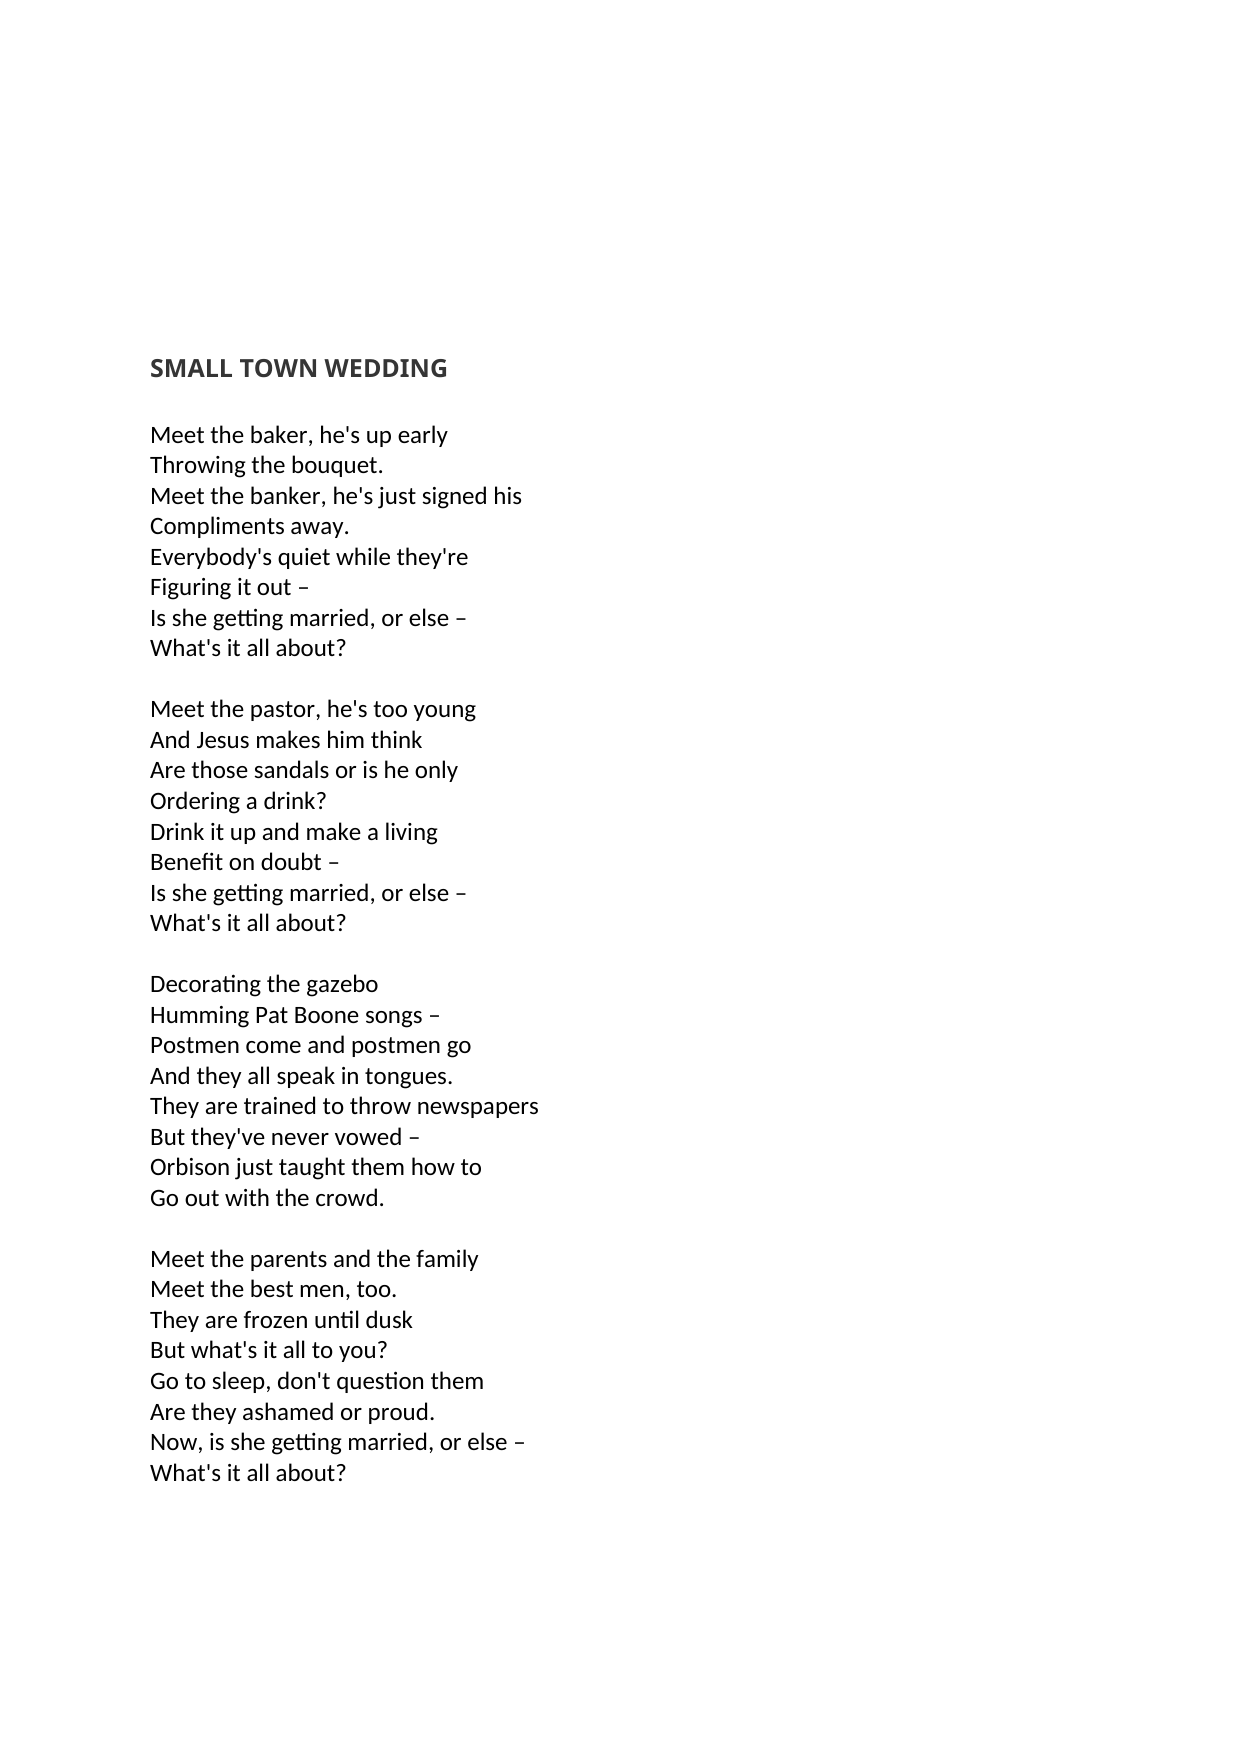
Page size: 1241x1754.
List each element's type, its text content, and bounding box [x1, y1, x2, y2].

text Benefit on doubt – [150, 846, 1090, 877]
text Figuring it out – [150, 572, 1090, 602]
text Compliments away. [150, 511, 1090, 541]
text Go to sleep, don't question them [150, 1365, 1090, 1396]
text Are they ashamed or proud. [150, 1396, 1090, 1426]
text Go out with the crowd. [150, 1182, 1090, 1212]
text Meet the pastor, he's too young [150, 694, 1090, 724]
text Everybody's quiet while they're [150, 541, 1090, 572]
text Now, is she getting married, or else – [150, 1426, 1090, 1457]
text Orbison just taught them how to [150, 1151, 1090, 1182]
text And they all speak in tongues. [150, 1060, 1090, 1090]
text But they've never vowed – [150, 1121, 1090, 1151]
text Ordering a drink? [150, 785, 1090, 816]
text Humming Pat Boone songs – [150, 999, 1090, 1029]
text Are those sandals or is he only [150, 755, 1090, 785]
text Meet the baker, he's up early [150, 419, 1090, 449]
text What's it all about? [150, 633, 1090, 663]
text And Jesus makes him think [150, 724, 1090, 755]
text What's it all about? [150, 1457, 1090, 1487]
text Postmen come and postmen go [150, 1029, 1090, 1060]
text They are trained to throw newspapers [150, 1090, 1090, 1121]
text What's it all about? [150, 907, 1090, 938]
text SMALL TOWN WEDDING [150, 351, 1090, 385]
text Throwing the bouquet. [150, 449, 1090, 480]
text But what's it all to you? [150, 1334, 1090, 1365]
text Drink it up and make a living [150, 816, 1090, 846]
text They are frozen until dusk [150, 1304, 1090, 1334]
text Is she getting married, or else – [150, 877, 1090, 907]
text Decorating the gazebo [150, 968, 1090, 999]
text Meet the banker, he's just signed his [150, 480, 1090, 511]
text Meet the parents and the family [150, 1243, 1090, 1273]
text Meet the best men, too. [150, 1273, 1090, 1304]
text Is she getting married, or else – [150, 602, 1090, 633]
